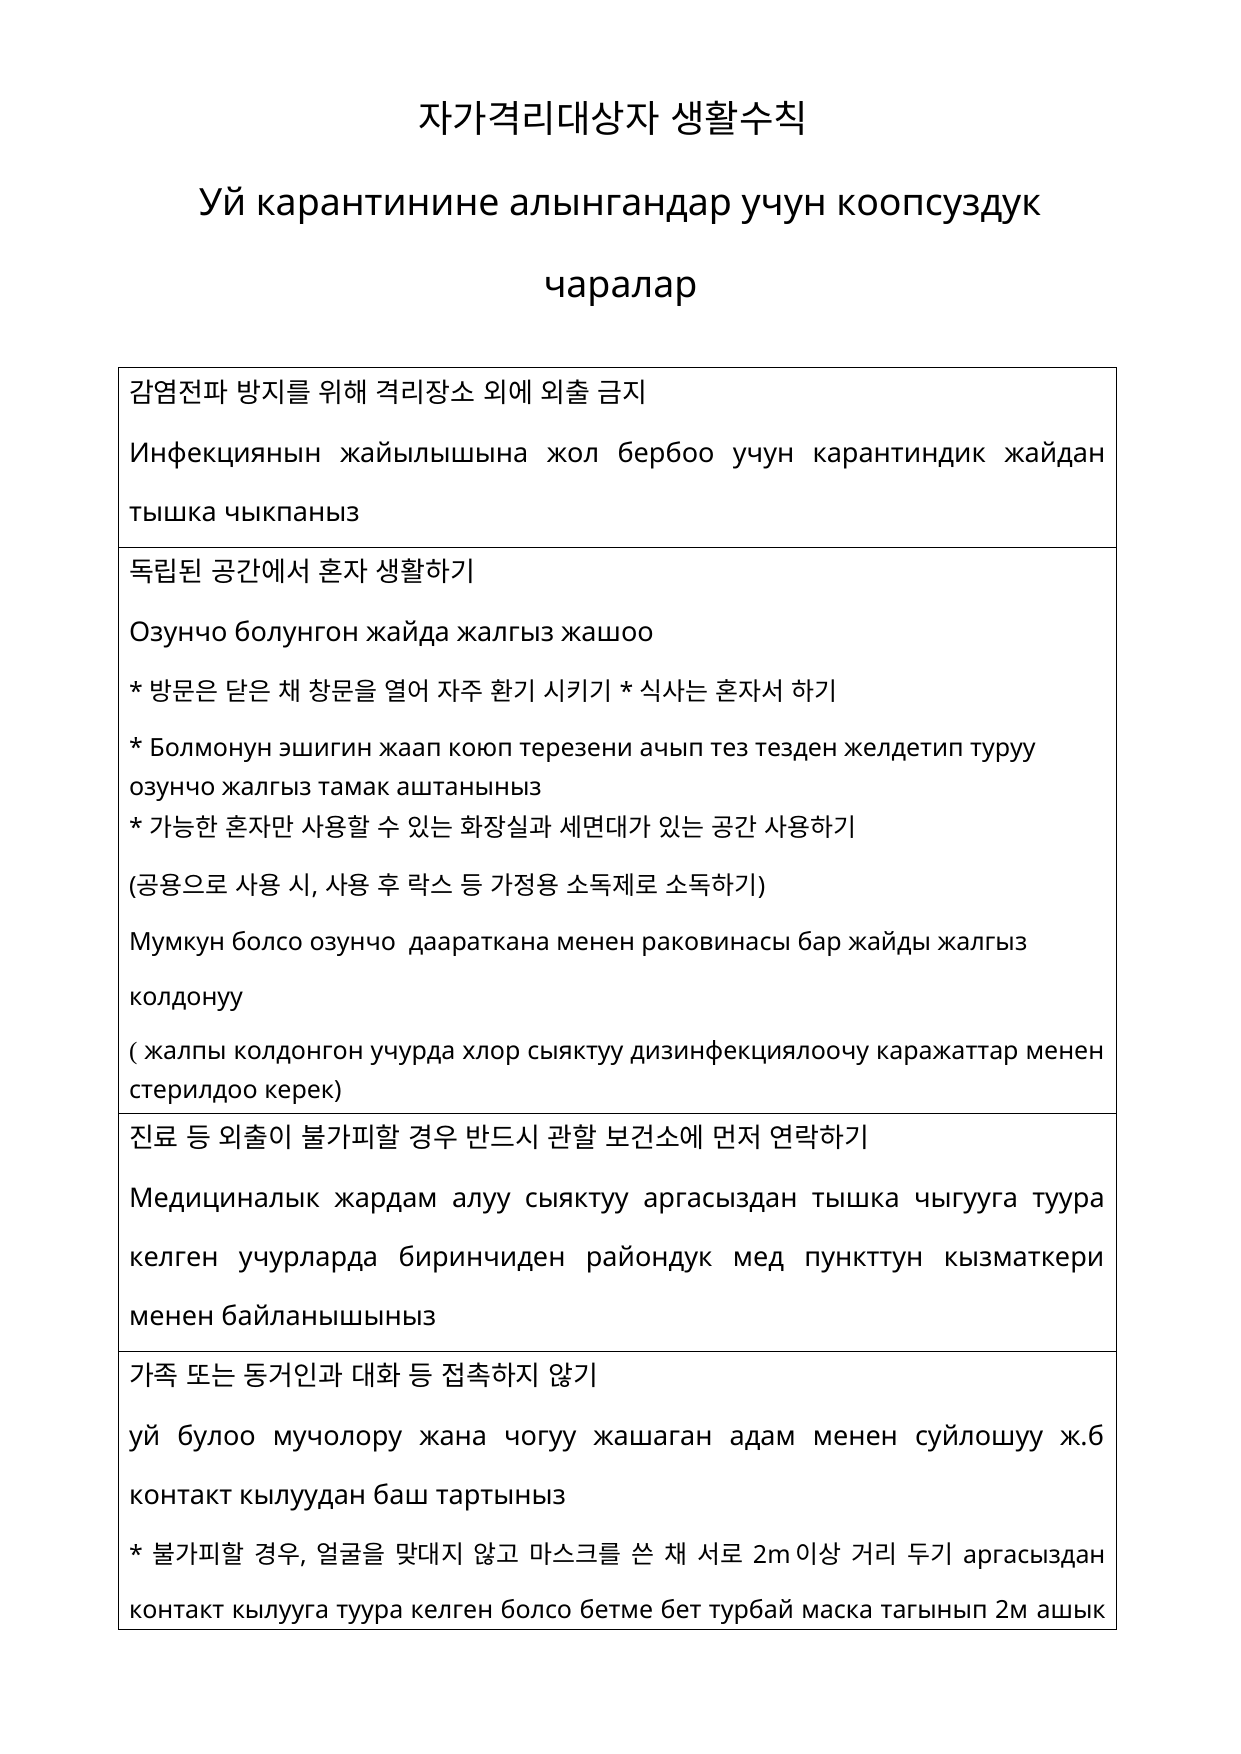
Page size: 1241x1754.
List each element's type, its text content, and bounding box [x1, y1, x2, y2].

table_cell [119, 1352, 1116, 1628]
text Уй карантинине алынгандар учун коопсуздук чаралар [118, 175, 1122, 308]
text 자가격리대상자 생활수칙 [118, 89, 1122, 143]
table_cell 진료 등 외출이 불가피할 경우 반드시 관할 보건소에 먼저 연락하기 Медициналык жардам алуу сыяктуу аргасыздан тышка чыгууга туура келген учурларда биринчиден райондук мед пункттун кызматкери менен байланышыныз [119, 1114, 1116, 1351]
table_cell 독립된 공간에서 혼자 생활하기 Озунчо болунгон жайда жалгыз жашоо * 방문은 닫은 채 창문을 열어 자주 환기 시키기 * 식사는 혼자서 하기 * Болмонун эшигин жаап коюп терезени ачып тез тезден желдетип туруу озунчо жалгыз тамак аштаныныз * 가능한 혼자만 사용할 수 있는 화장실과 세면대가 있는 공간 사용하기 (공용으로 사용 시, 사용 후 락스 등 가정용 소독제로 소독하기) Мумкун болсо озунчо даараткана менен раковинасы бар жайды жалгыз колдонуу ( жалпы колдонгон учурда хлор сыяктуу дизинфекциялоочу каражаттар менен стерилдоо керек) [119, 548, 1116, 1112]
table_header 감염전파 방지를 위해 격리장소 외에 외출 금지 Инфекциянын жайылышына жол бербоо учун карантиндик жайдан тышка чыкпаныз [119, 368, 1116, 546]
